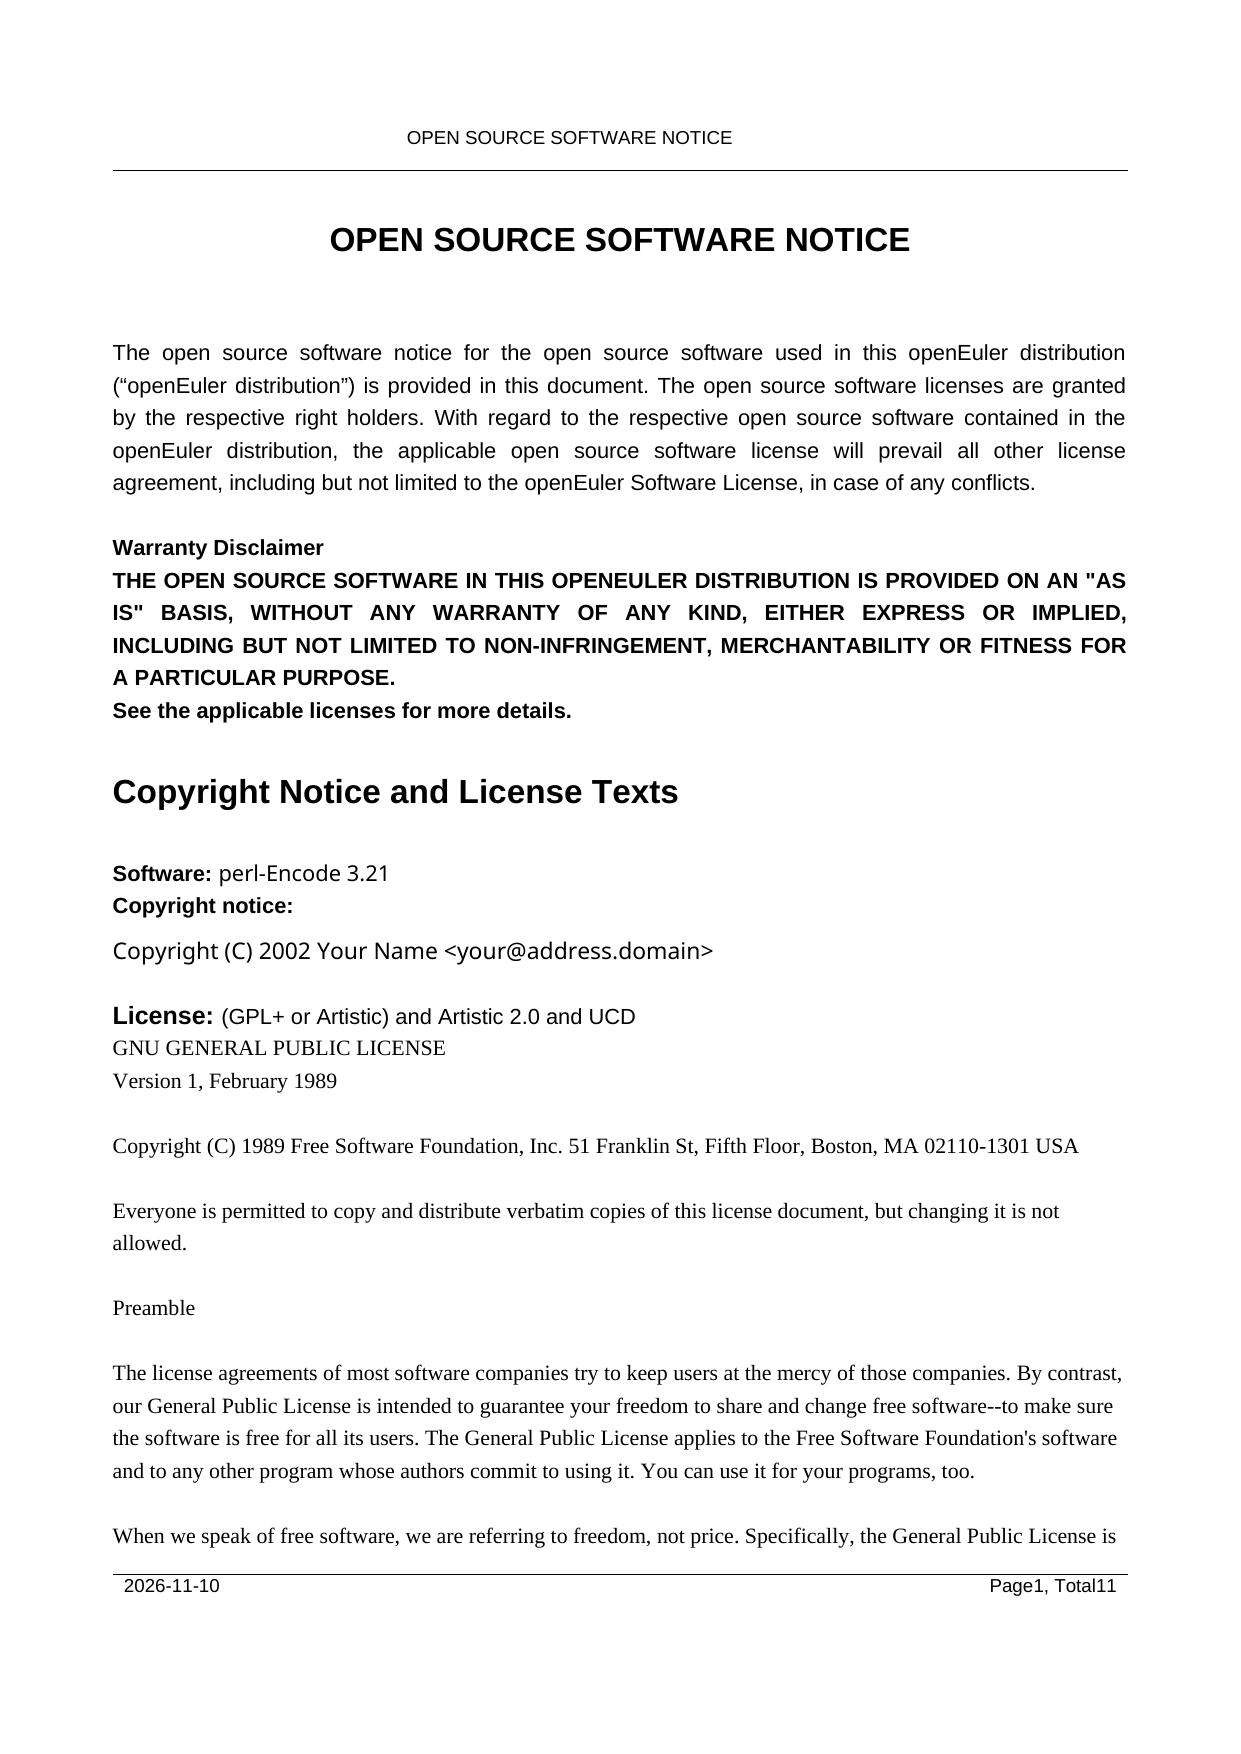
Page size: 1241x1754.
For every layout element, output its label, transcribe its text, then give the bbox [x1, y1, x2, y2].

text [112, 1031, 1128, 1551]
text OPEN SOURCE SOFTWARE NOTICE [112, 206, 1128, 271]
text License: (GPL+ or Artistic) and Artistic 2.0 and UCD [112, 999, 1128, 1031]
text Copyright Notice and License Texts [112, 759, 1128, 824]
text Copyright notice: [112, 889, 1128, 921]
text Copyright (C) 2002 Your Name <your@address.domain> [112, 934, 1128, 999]
text THE OPEN SOURCE SOFTWARE IN THIS OPENEULER DISTRIBUTION IS PROVIDED ON AN "AS IS" BASIS, WITHOUT ANY WARRANTY OF ANY KIND, EITHER EXPRESS OR IMPLIED, INCLUDING BUT NOT LIMITED TO NON-INFRINGEMENT, MERCHANTABILITY OR FITNESS FOR A PARTICULAR PURPOSE. See the applicable licenses for more details. [112, 564, 1128, 726]
title Software: perl-Encode 3.21 [112, 856, 1128, 889]
text Warranty Disclaimer [112, 531, 1128, 564]
text The open source software notice for the open source software used in this openEuler distribution (“openEuler distribution”) is provided in this document. The open source software licenses are granted by the respective right holders. With regard to the respective open source software contained in the openEuler distribution, the applicable open source software license will prevail all other license agreement, including but not limited to the openEuler Software License, in case of any conflicts. [112, 336, 1128, 499]
